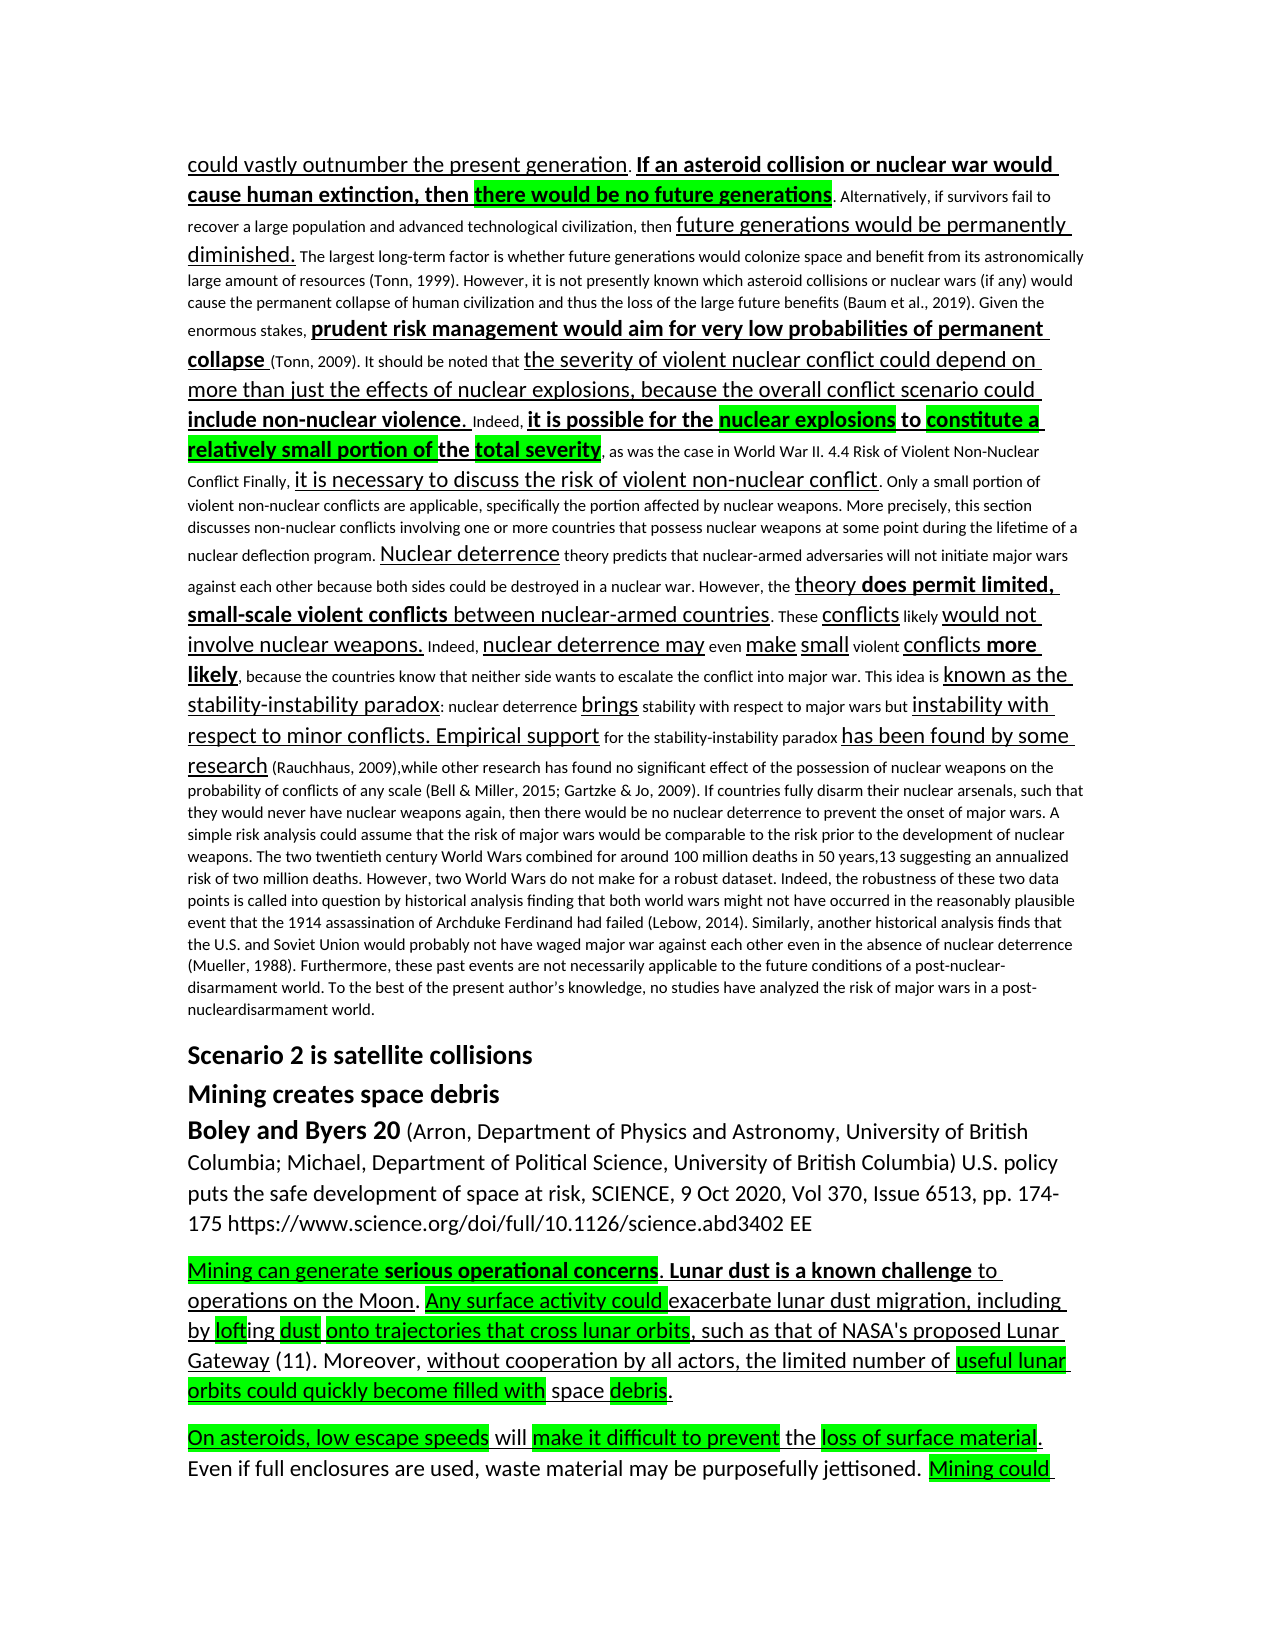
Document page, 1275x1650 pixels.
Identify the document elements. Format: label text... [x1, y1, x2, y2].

text Mining can generate serious operational concerns. Lunar dust is a known challenge to operations on the Moon. Any surface activity could exacerbate lunar dust migration, including by lofting dust onto trajectories that cross lunar orbits, such as that of NASA's proposed Lunar Gateway (11). Moreover, without cooperation by all actors, the limited number of useful lunar orbits could quickly become filled with space debris. [187, 1256, 1087, 1405]
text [187, 150, 1087, 1020]
subtitle Mining creates space debris [187, 1078, 1087, 1111]
subtitle Scenario 2 is satellite collisions [187, 1038, 1087, 1071]
text Boley and Byers 20 (Arron, Department of Physics and Astronomy, University of British Columbia; Michael, Department of Political Science, University of British Columbia) U.S. policy puts the safe development of space at risk, SCIENCE, 9 Oct 2020, Vol 370, Issue 6513, pp. 174-175 https://www.science.org/doi/full/10.1126/science.abd3402 EE [187, 1113, 1087, 1237]
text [187, 1423, 1087, 1482]
